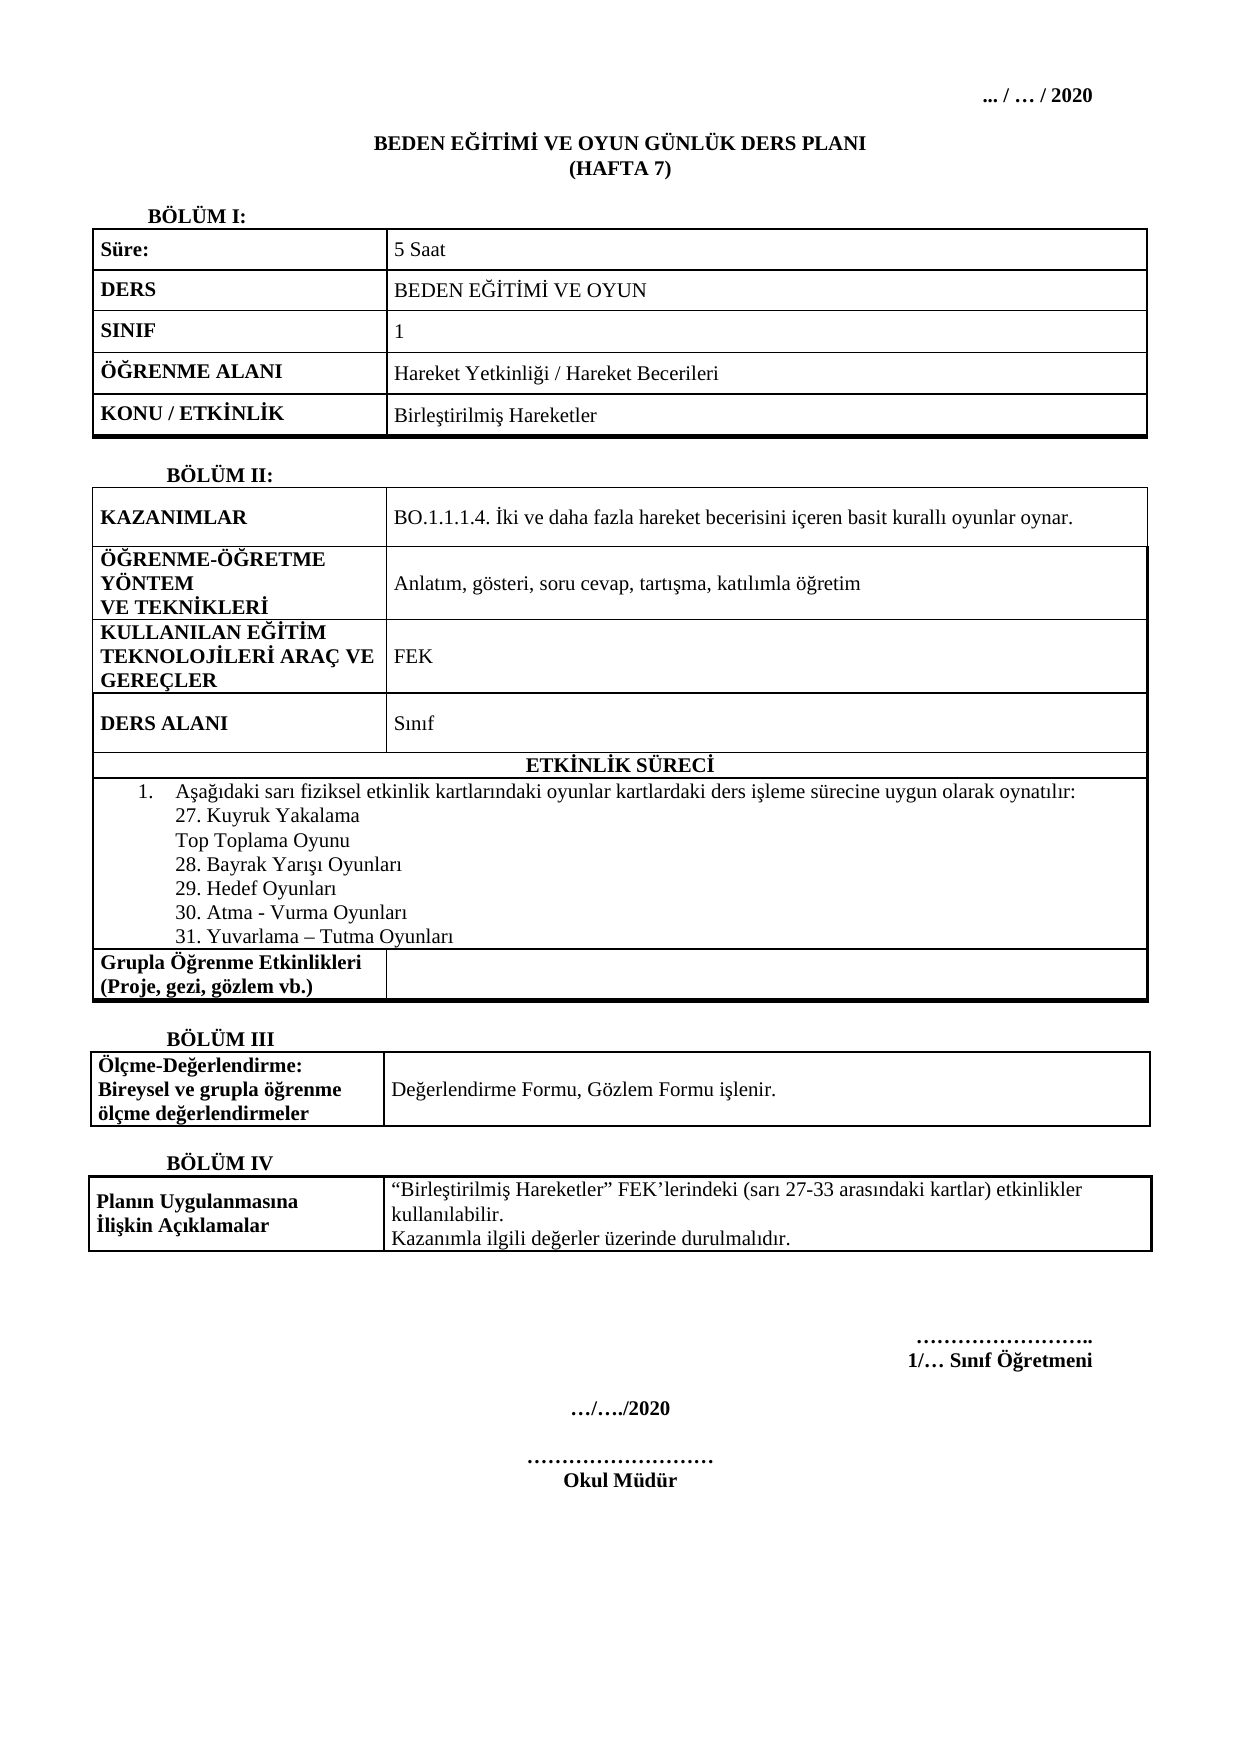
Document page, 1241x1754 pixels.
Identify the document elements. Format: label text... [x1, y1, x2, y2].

text Okul Müdür [148, 1468, 1093, 1492]
table_header 5 Saat [388, 230, 1146, 269]
table_cell DERS [94, 271, 386, 310]
text BÖLÜM II: [148, 463, 1093, 487]
table_cell ÖĞRENME ALANI [94, 353, 386, 393]
text …/…./2020 [148, 1396, 1093, 1420]
text 1/… Sınıf Öğretmeni [148, 1348, 1093, 1372]
table_cell ETKİNLİK SÜRECİ [94, 753, 1146, 777]
subtitle BÖLÜM IV [148, 1151, 1093, 1175]
table_cell KULLANILAN EĞİTİM TEKNOLOJİLERİ ARAÇ VE GEREÇLER [93, 620, 386, 692]
table_header Planın Uygulanmasına İlişkin Açıklamalar [90, 1178, 383, 1249]
table_cell Birleştirilmiş Hareketler [388, 395, 1146, 434]
table_cell BEDEN EĞİTİMİ VE OYUN [388, 271, 1146, 310]
table_cell Aşağıdaki sarı fiziksel etkinlik kartlarındaki oyunlar kartlardaki ders işleme sürecine uygun olarak oynatılır: 27. Kuyruk Yakalama Top Toplama Oyunu 28. Bayrak Yarışı Oyunları 29. Hedef Oyunları 30. Atma - Vurma Oyunları 31. Yuvarlama – Tutma Oyunları [94, 779, 1146, 948]
text BEDEN EĞİTİMİ VE OYUN GÜNLÜK DERS PLANI [148, 131, 1093, 155]
table_header BO.1.1.1.4. İki ve daha fazla hareket becerisini içeren basit kurallı oyunlar oynar. [387, 488, 1147, 546]
table_cell Hareket Yetkinliği / Hareket Becerileri [388, 353, 1146, 393]
table_cell 1 [388, 311, 1146, 352]
table_cell SINIF [94, 311, 386, 352]
table_header “Birleştirilmiş Hareketler” FEK’lerindeki (sarı 27-33 arasındaki kartlar) etkinlikler kullanılabilir. Kazanımla ilgili değerler üzerinde durulmalıdır. [385, 1178, 1150, 1249]
subtitle BÖLÜM III [148, 1027, 1093, 1051]
text …………………….. [148, 1324, 1093, 1348]
text ... / … / 2020 [148, 83, 1093, 107]
text (HAFTA 7) [148, 155, 1093, 179]
table_cell Sınıf [387, 694, 1146, 752]
table_header Süre: [94, 230, 386, 269]
table_header KAZANIMLAR [93, 488, 386, 546]
table_cell Anlatım, gösteri, soru cevap, tartışma, katılımla öğretim [387, 547, 1146, 619]
table_cell DERS ALANI [94, 694, 386, 752]
text BÖLÜM I: [148, 203, 1093, 228]
table_cell [387, 950, 1146, 998]
table_header Ölçme-Değerlendirme: Bireysel ve grupla öğrenme ölçme değerlendirmeler [92, 1053, 383, 1125]
table_cell Grupla Öğrenme Etkinlikleri (Proje, gezi, gözlem vb.) [94, 950, 386, 998]
table_header Değerlendirme Formu, Gözlem Formu işlenir. [385, 1053, 1149, 1125]
table_cell KONU / ETKİNLİK [94, 395, 386, 434]
table_cell ÖĞRENME-ÖĞRETME YÖNTEM VE TEKNİKLERİ [93, 547, 386, 619]
table_cell FEK [387, 620, 1146, 692]
text ……………………… [148, 1444, 1093, 1468]
